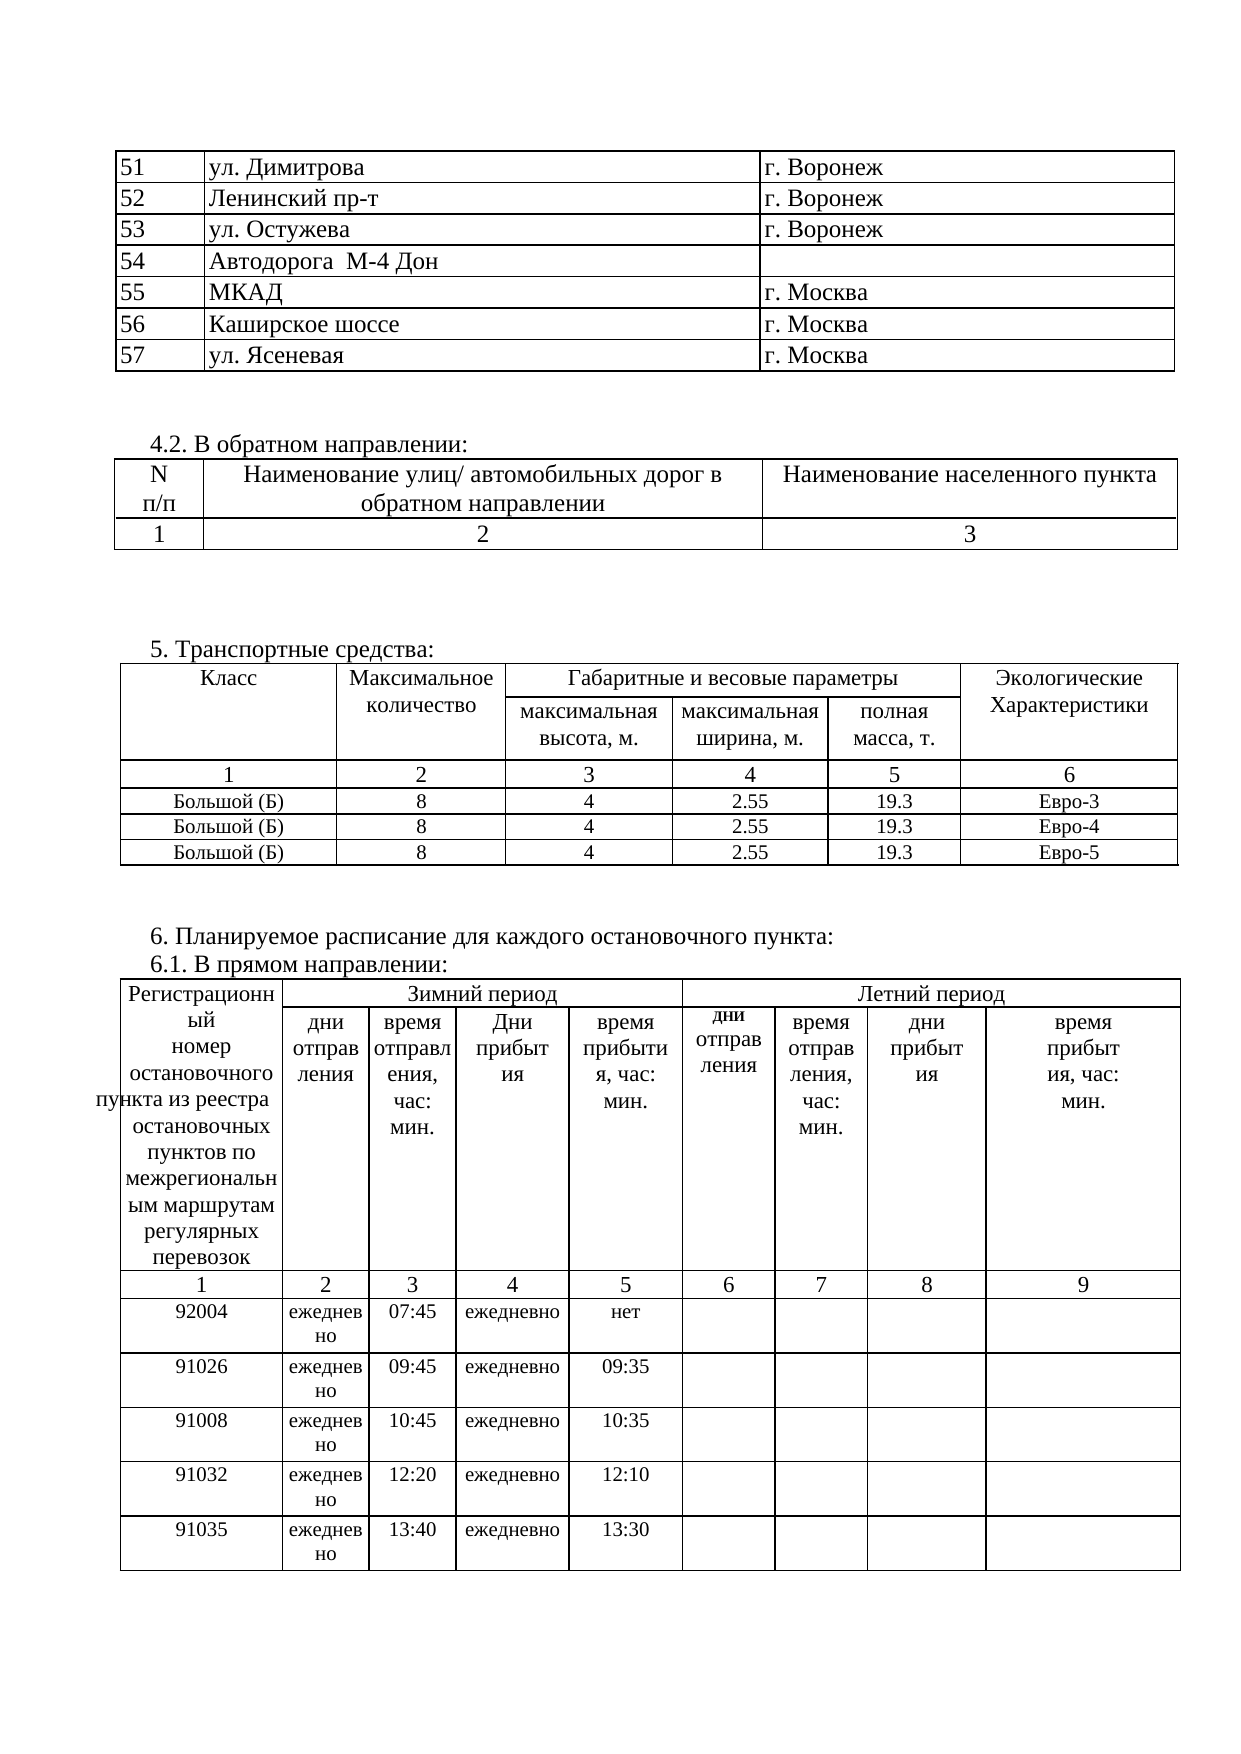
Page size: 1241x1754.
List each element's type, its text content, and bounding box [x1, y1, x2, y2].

table_cell 5 [570, 1271, 682, 1298]
table_cell [683, 1462, 774, 1515]
table_cell 2.55 [673, 840, 827, 864]
table_cell ул. Димитрова [205, 152, 759, 181]
table_cell ул. Остужева [205, 215, 759, 244]
table_cell ежедневно [283, 1517, 368, 1569]
table_header Наименование населенного пункта [763, 460, 1177, 517]
table_cell [683, 1299, 774, 1352]
table_cell [868, 1517, 985, 1569]
table_cell 6 [961, 761, 1177, 787]
table_cell 8 [868, 1271, 985, 1298]
table_cell 2.55 [673, 815, 827, 838]
table_cell 10:35 [570, 1408, 682, 1461]
table_cell 53 [117, 215, 204, 244]
table_cell Автодорога М-4 Дон [205, 246, 759, 276]
table_cell 52 [117, 183, 204, 213]
table_cell ежедневно [457, 1354, 568, 1406]
table_cell Большой (Б) [121, 815, 336, 838]
table_cell 13:40 [370, 1517, 455, 1569]
table_cell 3 [763, 517, 1177, 548]
table_cell Дни прибыт ия [457, 1008, 568, 1270]
table_cell 09:45 [370, 1354, 455, 1406]
table_cell время отправл ения, час: мин. [370, 1008, 455, 1270]
table_cell 91035 [121, 1517, 282, 1569]
table_cell 19.3 [829, 789, 960, 813]
table_cell 07:45 [370, 1299, 455, 1352]
table_cell 2 [204, 519, 762, 548]
table_cell [683, 1408, 774, 1461]
table_cell 4 [506, 815, 672, 838]
table_cell [683, 1354, 774, 1406]
table_header Максимальное количество [337, 664, 505, 759]
table_cell [776, 1517, 867, 1569]
table_cell Евро-5 [961, 840, 1177, 864]
table_cell 8 [337, 789, 505, 813]
table_cell 19.3 [829, 840, 960, 864]
table_cell 7 [776, 1271, 867, 1298]
table_cell время прибыти я, час: мин. [570, 1008, 682, 1270]
table_cell 51 [117, 152, 204, 181]
table_header Экологические Характеристики [961, 664, 1177, 759]
table_cell 4 [506, 840, 672, 864]
table_cell 3 [370, 1271, 455, 1298]
table_cell г. Москва [761, 340, 1174, 370]
table_header Летний период [683, 980, 1180, 1006]
table_cell [987, 1354, 1180, 1406]
table_cell ежедневно [457, 1462, 568, 1515]
table_cell МКАД [205, 277, 759, 307]
table_cell ул. Ясеневая [205, 340, 759, 370]
table_cell 9 [987, 1271, 1180, 1298]
table_header Зимний период [283, 980, 682, 1006]
table_cell ежедневно [283, 1462, 368, 1515]
table_cell 12:20 [370, 1462, 455, 1515]
table_cell 1 [121, 1271, 282, 1298]
table_cell 91026 [121, 1354, 282, 1406]
table_header Габаритные и весовые параметры [506, 664, 960, 696]
table_cell 55 [117, 277, 204, 307]
table_cell Ленинский пр-т [205, 183, 759, 213]
table_cell [776, 1408, 867, 1461]
table_cell 91008 [121, 1408, 282, 1461]
table_cell г. Воронеж [761, 215, 1174, 244]
table_cell нет [570, 1299, 682, 1352]
table_cell ежедневно [283, 1299, 368, 1352]
table_cell ежедневно [283, 1408, 368, 1461]
text 5. Транспортные средства: [150, 634, 1090, 663]
table_cell г. Москва [761, 309, 1174, 339]
table_cell 2.55 [673, 789, 827, 813]
table_header N п/п [115, 460, 203, 517]
table_cell [683, 1517, 774, 1569]
table_cell [987, 1408, 1180, 1461]
table_cell Каширское шоссе [205, 309, 759, 339]
table_cell максимальная ширина, м. [673, 698, 827, 759]
table_cell ежедневно [283, 1354, 368, 1406]
table_cell [776, 1299, 867, 1352]
table_cell 5 [829, 761, 960, 787]
table_cell 12:10 [570, 1462, 682, 1515]
table_cell [776, 1462, 867, 1515]
table_cell 4 [673, 761, 827, 787]
table_cell [868, 1354, 985, 1406]
table_cell ежедневно [457, 1408, 568, 1461]
table_cell 2 [337, 761, 505, 787]
table_cell дни отправ ления [283, 1008, 368, 1270]
table_cell 4 [506, 789, 672, 813]
table_header Регистрационный номер остановочного пункта из реестра остановочных пунктов по межрегиональным маршрутам регулярных перевозок [121, 980, 282, 1270]
table_cell Большой (Б) [121, 840, 336, 864]
table_cell ДНИ отправ ления [683, 1008, 774, 1270]
table_cell полная масса, т. [829, 698, 960, 759]
table_cell [776, 1354, 867, 1406]
table_cell 2 [283, 1271, 368, 1298]
table_cell Евро-4 [961, 815, 1177, 838]
table_cell г. Воронеж [761, 183, 1174, 213]
table_cell 92004 [121, 1299, 282, 1352]
table_cell 19.3 [829, 815, 960, 838]
table_cell 4 [457, 1271, 568, 1298]
table_cell 1 [115, 518, 203, 548]
table_cell Большой (Б) [121, 789, 336, 813]
table_cell 6 [683, 1271, 774, 1298]
table_cell 91032 [121, 1462, 282, 1515]
table_cell время отправ ления, час: мин. [776, 1008, 867, 1270]
table_cell [868, 1408, 985, 1461]
table_cell [761, 246, 1174, 276]
table_cell [868, 1462, 985, 1515]
table_cell [987, 1462, 1180, 1515]
table_cell Евро-3 [961, 789, 1177, 813]
table_cell 57 [117, 340, 204, 370]
table_cell 8 [337, 815, 505, 838]
table_header Наименование улиц/ автомобильных дорог в обратном направлении [204, 460, 762, 517]
table_cell г. Воронеж [761, 152, 1174, 181]
table_cell ежедневно [457, 1517, 568, 1569]
table_header Класс [121, 664, 336, 759]
table_cell [868, 1299, 985, 1352]
table_cell 56 [117, 309, 204, 339]
table_cell [987, 1517, 1180, 1569]
table_cell максимальная высота, м. [506, 698, 672, 759]
text 6. Планируемое расписание для каждого остановочного пункта: [150, 921, 1090, 949]
table_cell 13:30 [570, 1517, 682, 1569]
table_cell 8 [337, 840, 505, 864]
table_cell 54 [117, 246, 204, 276]
text 4.2. В обратном направлении: [150, 429, 1090, 458]
table_cell 10:45 [370, 1408, 455, 1461]
table_cell г. Москва [761, 277, 1174, 307]
text 6.1. В прямом направлении: [150, 949, 1090, 978]
table_cell [987, 1299, 1180, 1352]
table_cell дни прибыт ия [868, 1008, 985, 1270]
table_cell время прибыт ия, час: мин. [987, 1008, 1180, 1270]
table_cell 1 [121, 761, 336, 787]
table_cell 09:35 [570, 1354, 682, 1406]
table_cell 3 [506, 761, 672, 787]
table_cell ежедневно [457, 1299, 568, 1352]
